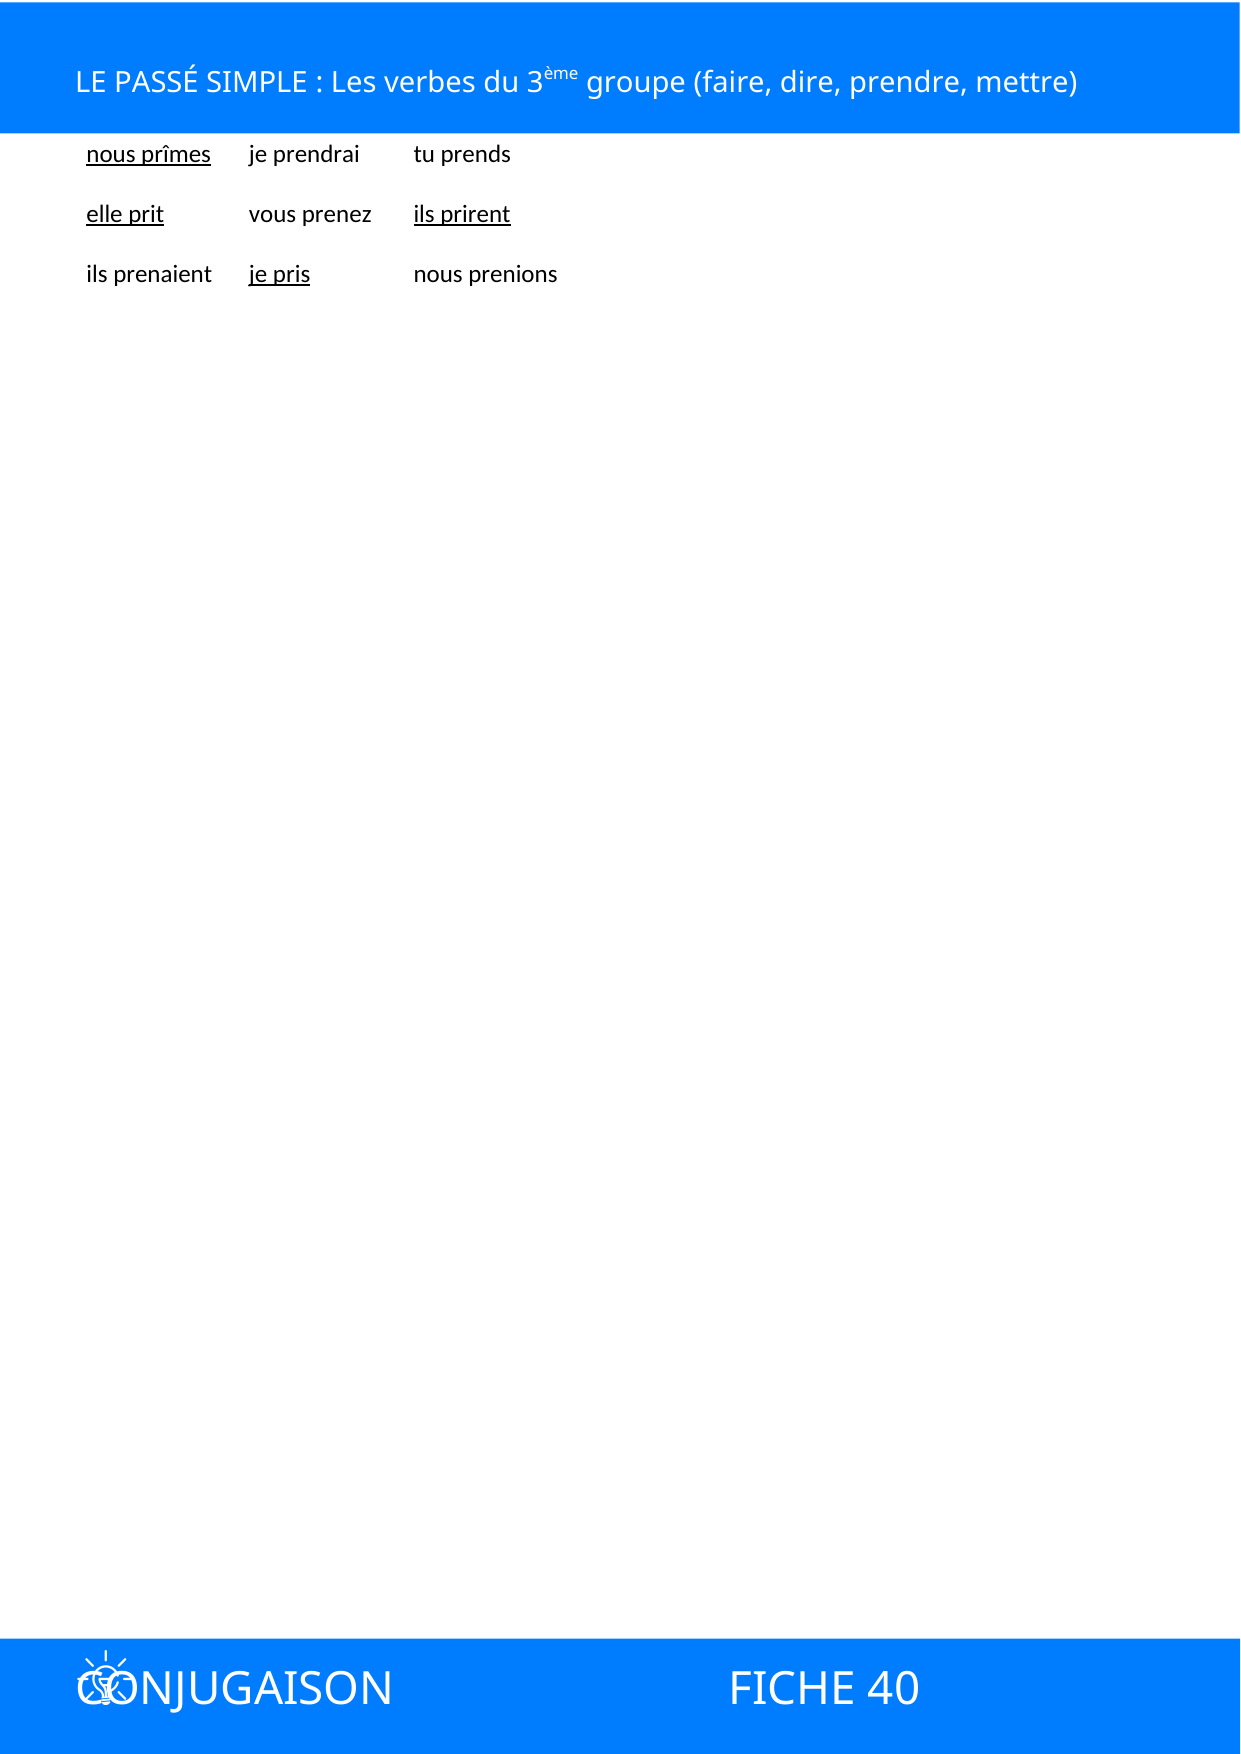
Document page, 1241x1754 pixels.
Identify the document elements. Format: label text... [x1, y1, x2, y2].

table_header nous prîmes elle prit ils prenaient [75, 138, 237, 318]
picture [75, 1650, 139, 1707]
table_header je prendrai vous prenez je pris [238, 138, 402, 318]
table_header tu prends ils prirent nous prenions [402, 138, 583, 318]
